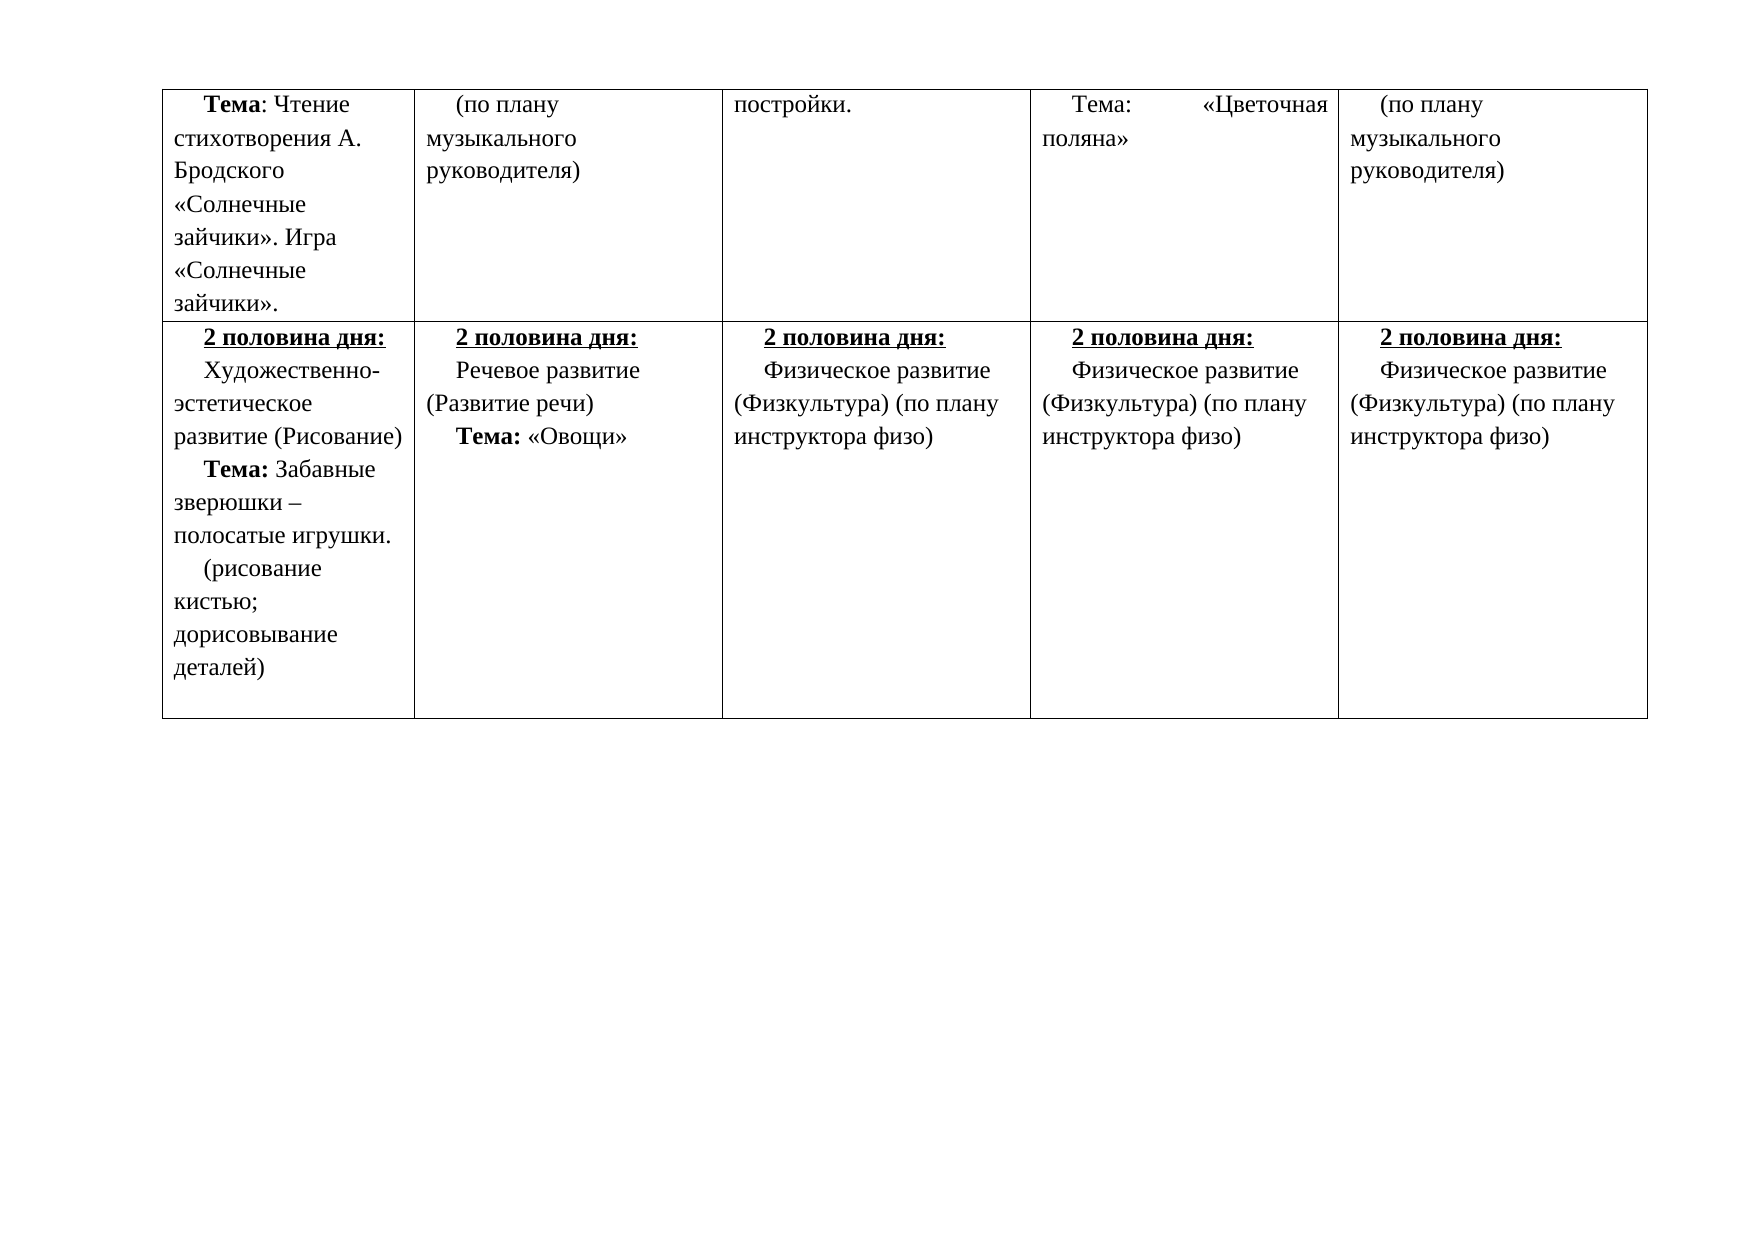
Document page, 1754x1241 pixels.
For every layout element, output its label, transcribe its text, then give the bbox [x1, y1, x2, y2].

table_cell 2 половина дня: Физическое развитие (Физкультура) (по плану инструктора физо) [1339, 322, 1647, 718]
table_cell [1339, 90, 1647, 321]
table_cell 2 половина дня: Физическое развитие (Физкультура) (по плану инструктора физо) [723, 322, 1030, 718]
table_cell 2 половина дня: Художественно-эстетическое развитие (Рисование) Тема: Забавные зверюшки – полосатые игрушки. (рисование кистью; дорисовывание деталей) [163, 322, 414, 718]
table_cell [163, 90, 414, 321]
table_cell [723, 90, 1030, 321]
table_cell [1031, 90, 1338, 321]
table_cell 2 половина дня: Речевое развитие (Развитие речи) Тема: «Овощи» [415, 322, 722, 718]
table_cell 2 половина дня: Физическое развитие (Физкультура) (по плану инструктора физо) [1031, 322, 1338, 718]
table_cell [415, 90, 722, 321]
